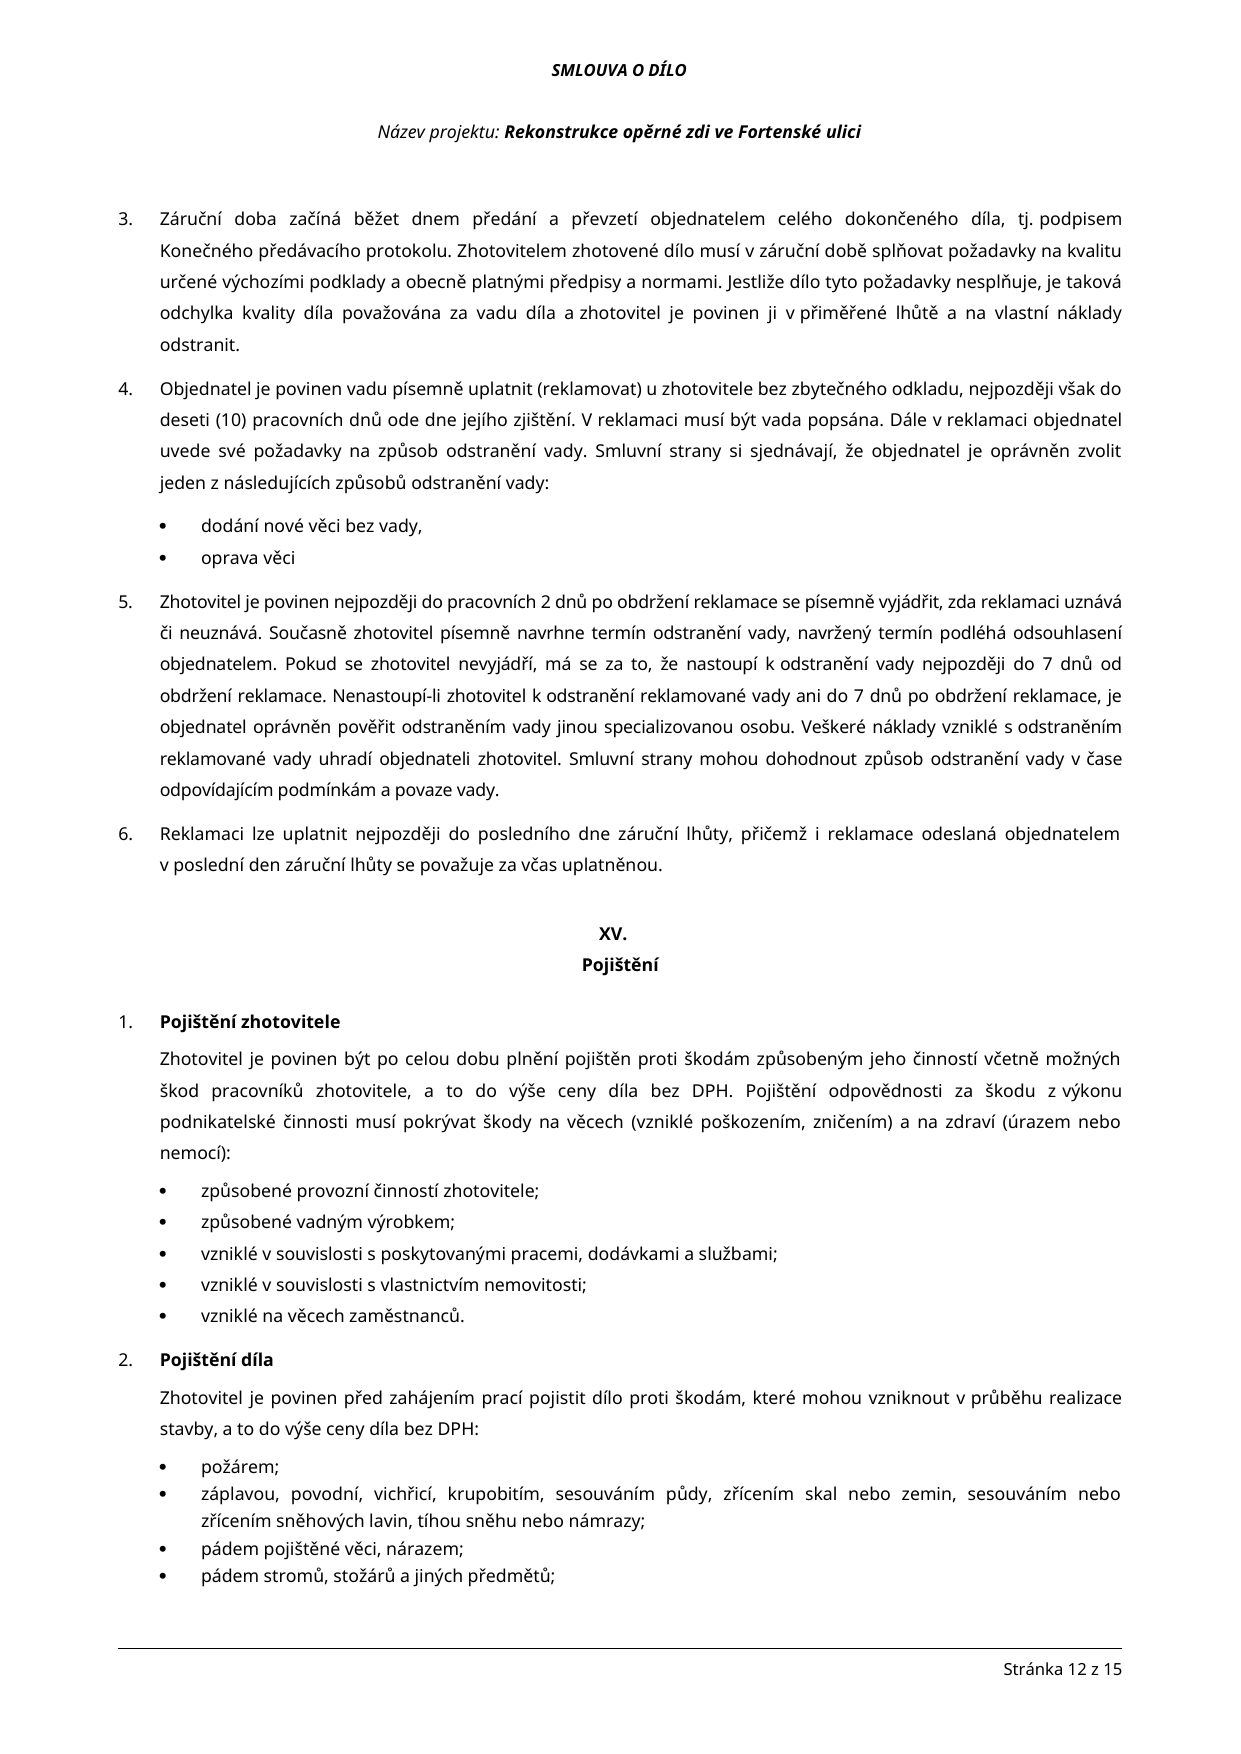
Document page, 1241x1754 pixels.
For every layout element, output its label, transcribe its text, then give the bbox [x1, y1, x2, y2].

text vzniklé v souvislosti s poskytovanými pracemi, dodávkami a službami; [159, 1241, 1122, 1265]
text Pojištění [118, 953, 1122, 977]
list Objednatel je povinen vadu písemně uplatnit (reklamovat) u zhotovitele bez zbytečného odkladu, nejpozději však do deseti (10) pracovních dnů ode dne jejího zjištění. V reklamaci musí být vada popsána. Dále v reklamaci objednatel uvede své požadavky na způsob odstranění vady. Smluvní strany si sjednávají, že objednatel je oprávněn zvolit jeden z následujících způsobů odstranění vady: [118, 376, 1122, 494]
text způsobené vadným výrobkem; [159, 1210, 1122, 1234]
text Pojištění díla [118, 1348, 1122, 1372]
text Zhotovitel je povinen být po celou dobu plnění pojištěn proti škodám způsobeným jeho činností včetně možných škod pracovníků zhotovitele, a to do výše ceny díla bez DPH. Pojištění odpovědnosti za škodu z výkonu podnikatelské činnosti musí pokrývat škody na věcech (vzniklé poškozením, zničením) a na zdraví (úrazem nebo nemocí): [159, 1047, 1122, 1165]
text způsobené provozní činností zhotovitele; [159, 1178, 1122, 1202]
text požárem; [159, 1454, 1122, 1478]
text pádem stromů, stožárů a jiných předmětů; [159, 1563, 1122, 1587]
list Záruční doba začíná běžet dnem předání a převzetí objednatelem celého dokončeného díla, tj. podpisem Konečného předávacího protokolu. Zhotovitelem zhotovené dílo musí v záruční době splňovat požadavky na kvalitu určené výchozími podklady a obecně platnými předpisy a normami. Jestliže dílo tyto požadavky nesplňuje, je taková odchylka kvality díla považována za vadu díla a zhotovitel je povinen ji v přiměřené lhůtě a na vlastní náklady odstranit. [118, 207, 1122, 356]
text záplavou, povodní, vichřicí, krupobitím, sesouváním půdy, zřícením skal nebo zemin, sesouváním nebo zřícením sněhových lavin, tíhou sněhu nebo námrazy; [159, 1481, 1122, 1533]
text vzniklé v souvislosti s vlastnictvím nemovitosti; [159, 1272, 1122, 1297]
text vzniklé na věcech zaměstnanců. [159, 1304, 1122, 1328]
text oprava věci [159, 545, 1122, 569]
list Zhotovitel je povinen nejpozději do pracovních 2 dnů po obdržení reklamace se písemně vyjádřit, zda reklamaci uznává či neuznává. Současně zhotovitel písemně navrhne termín odstranění vady, navržený termín podléhá odsouhlasení objednatelem. Pokud se zhotovitel nevyjádří, má se za to, že nastoupí k odstranění vady nejpozději do 7 dnů od obdržení reklamace. Nenastoupí-li zhotovitel k odstranění reklamované vady ani do 7 dnů po obdržení reklamace, je objednatel oprávněn pověřit odstraněním vady jinou specializovanou osobu. Veškeré náklady vzniklé s odstraněním reklamované vady uhradí objednateli zhotovitel. Smluvní strany mohou dohodnout způsob odstranění vady v čase odpovídajícím podmínkám a povaze vady. [118, 589, 1122, 801]
text pádem pojištěné věci, nárazem; [159, 1536, 1122, 1560]
text dodání nové věci bez vady, [159, 514, 1122, 538]
text Reklamaci lze uplatnit nejpozději do posledního dne záruční lhůty, přičemž i reklamace odeslaná objednatelem v poslední den záruční lhůty se považuje za včas uplatněnou. [118, 821, 1122, 877]
text Pojištění zhotovitele [118, 1009, 1122, 1033]
text Zhotovitel je povinen před zahájením prací pojistit dílo proti škodám, které mohou vzniknout v průběhu realizace stavby, a to do výše ceny díla bez DPH: [159, 1385, 1122, 1441]
